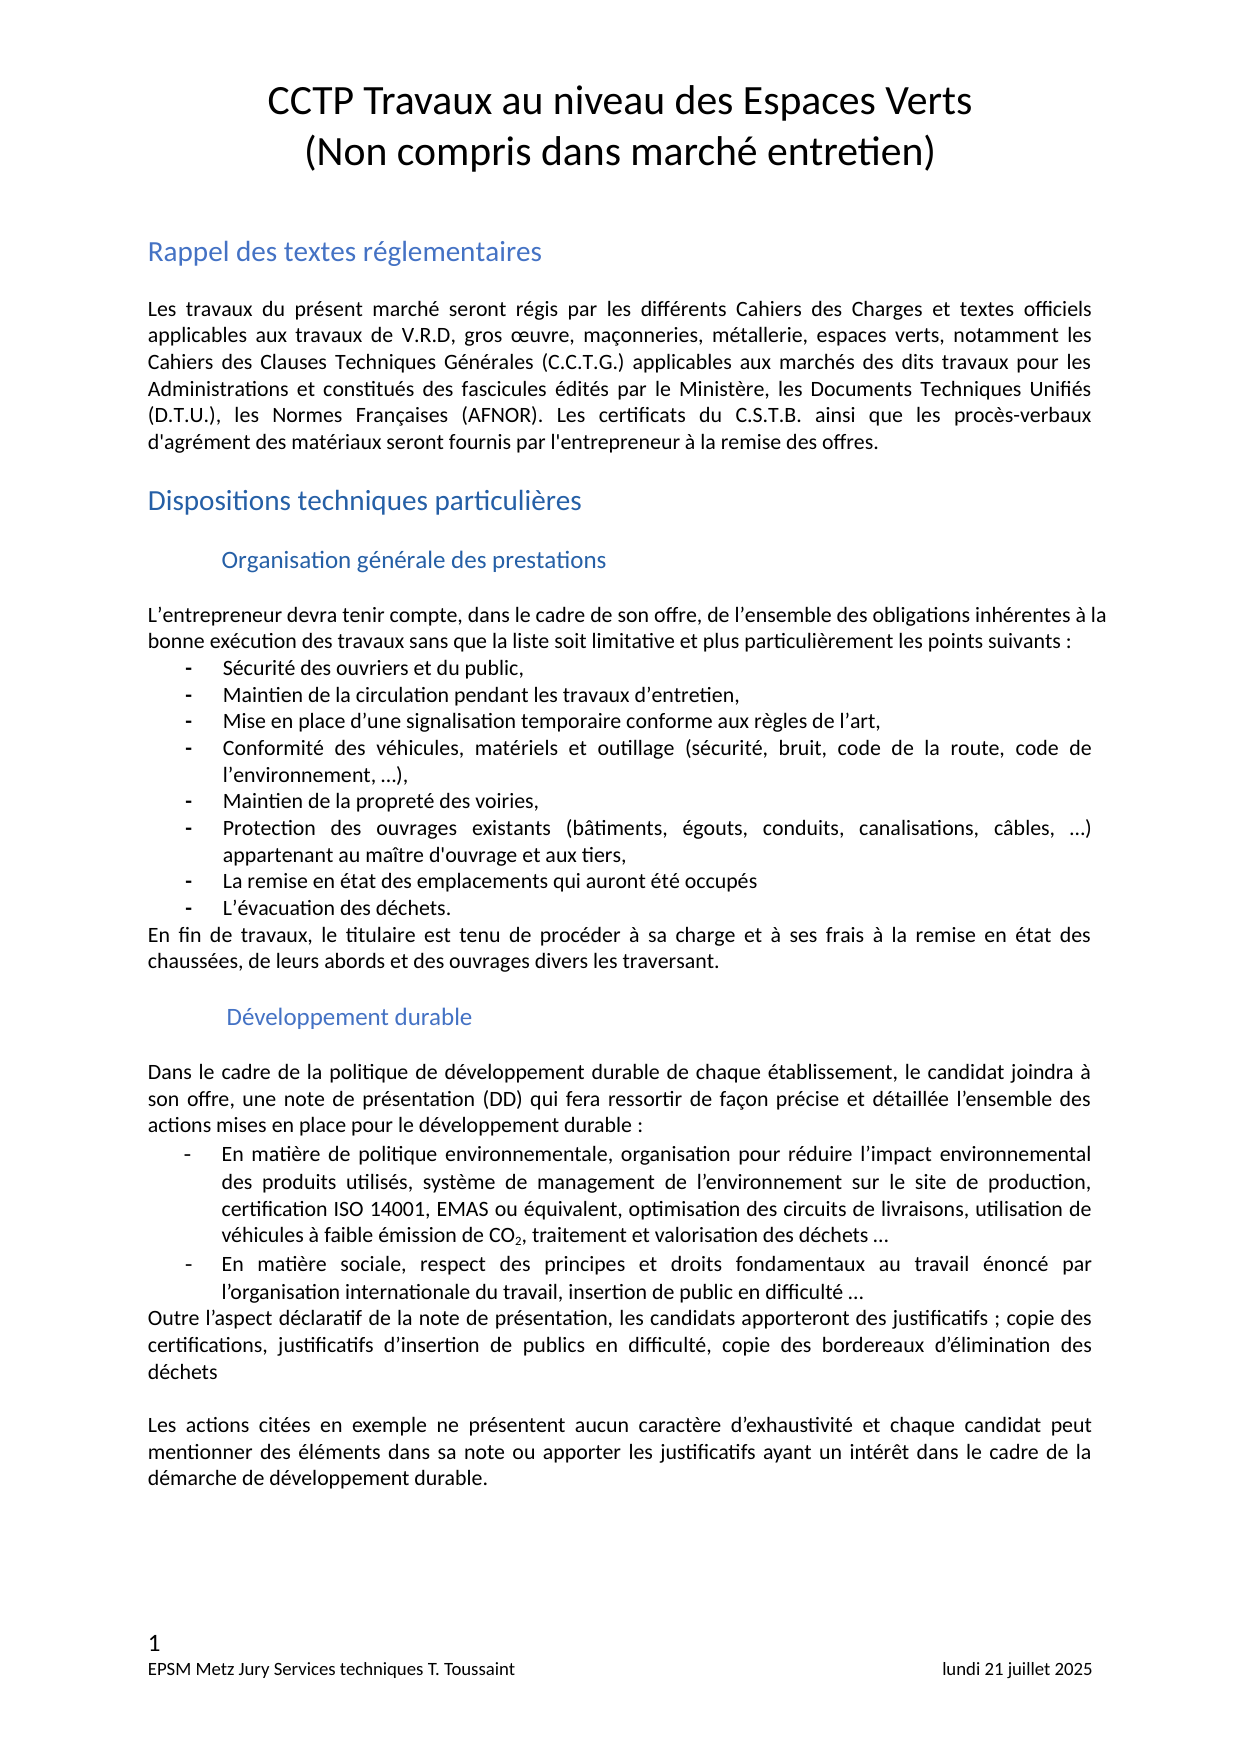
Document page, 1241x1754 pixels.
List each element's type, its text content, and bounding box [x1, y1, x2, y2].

text Dans le cadre de la politique de développement durable de chaque établissement, le candidat joindra à son offre, une note de présentation (DD) qui fera ressortir de façon précise et détaillée l’ensemble des actions mises en place pour le développement durable : [148, 1058, 1093, 1138]
text Les travaux du présent marché seront régis par les différents Cahiers des Charges et textes officiels applicables aux travaux de V.R.D, gros œuvre, maçonneries, métallerie, espaces verts, notamment les Cahiers des Clauses Techniques Générales (C.C.T.G.) applicables aux marchés des dits travaux pour les Administrations et constitués des fascicules édités par le Ministère, les Documents Techniques Unifiés (D.T.U.), les Normes Françaises (AFNOR). Les certificats du C.S.T.B. ainsi que les procès-verbaux d'agrément des matériaux seront fournis par l'entrepreneur à la remise des offres. [148, 295, 1093, 455]
text L’entrepreneur devra tenir compte, dans le cadre de son offre, de l’ensemble des obligations inhérentes à la bonne exécution des travaux sans que la liste soit limitative et plus particulièrement les points suivants : [148, 601, 1107, 654]
list Conformité des véhicules, matériels et outillage (sécurité, bruit, code de la route, code de l’environnement, …), [185, 734, 1093, 788]
list En matière de politique environnementale, organisation pour réduire l’impact environnemental des produits utilisés, système de management de l’environnement sur le site de production, certification ISO 14001, EMAS ou équivalent, optimisation des circuits de livraisons, utilisation de véhicules à faible émission de CO2, traitement et valorisation des déchets … [184, 1138, 1093, 1248]
list Maintien de la propreté des voiries, [185, 788, 1093, 814]
list En matière sociale, respect des principes et droits fondamentaux au travail énoncé par l’organisation internationale du travail, insertion de public en difficulté … [185, 1248, 1093, 1304]
text Développement durable [148, 1001, 1093, 1032]
text Rappel des textes réglementaires [148, 233, 1093, 268]
text Les actions citées en exemple ne présentent aucun caractère d’exhaustivité et chaque candidat peut mentionner des éléments dans sa note ou apporter les justificatifs ayant un intérêt dans le cadre de la démarche de développement durable. [148, 1411, 1093, 1491]
list La remise en état des emplacements qui auront été occupés [185, 868, 1093, 894]
text En fin de travaux, le titulaire est tenu de procéder à sa charge et à ses frais à la remise en état des chaussées, de leurs abords et des ouvrages divers les traversant. [148, 921, 1093, 974]
text Outre l’aspect déclaratif de la note de présentation, les candidats apporteront des justificatifs ; copie des certifications, justificatifs d’insertion de publics en difficulté, copie des bordereaux d’élimination des déchets [148, 1304, 1093, 1384]
list Protection des ouvrages existants (bâtiments, égouts, conduits, canalisations, câbles, …) appartenant au maître d'ouvrage et aux tiers, [185, 814, 1093, 868]
text Dispositions techniques particulières [148, 482, 1093, 517]
list L’évacuation des déchets. [185, 894, 1093, 921]
text Organisation générale des prestations [148, 544, 1093, 574]
list Mise en place d’une signalisation temporaire conforme aux règles de l’art, [185, 708, 1093, 734]
list Maintien de la circulation pendant les travaux d’entretien, [185, 681, 1093, 708]
list Sécurité des ouvriers et du public, [185, 654, 1093, 681]
